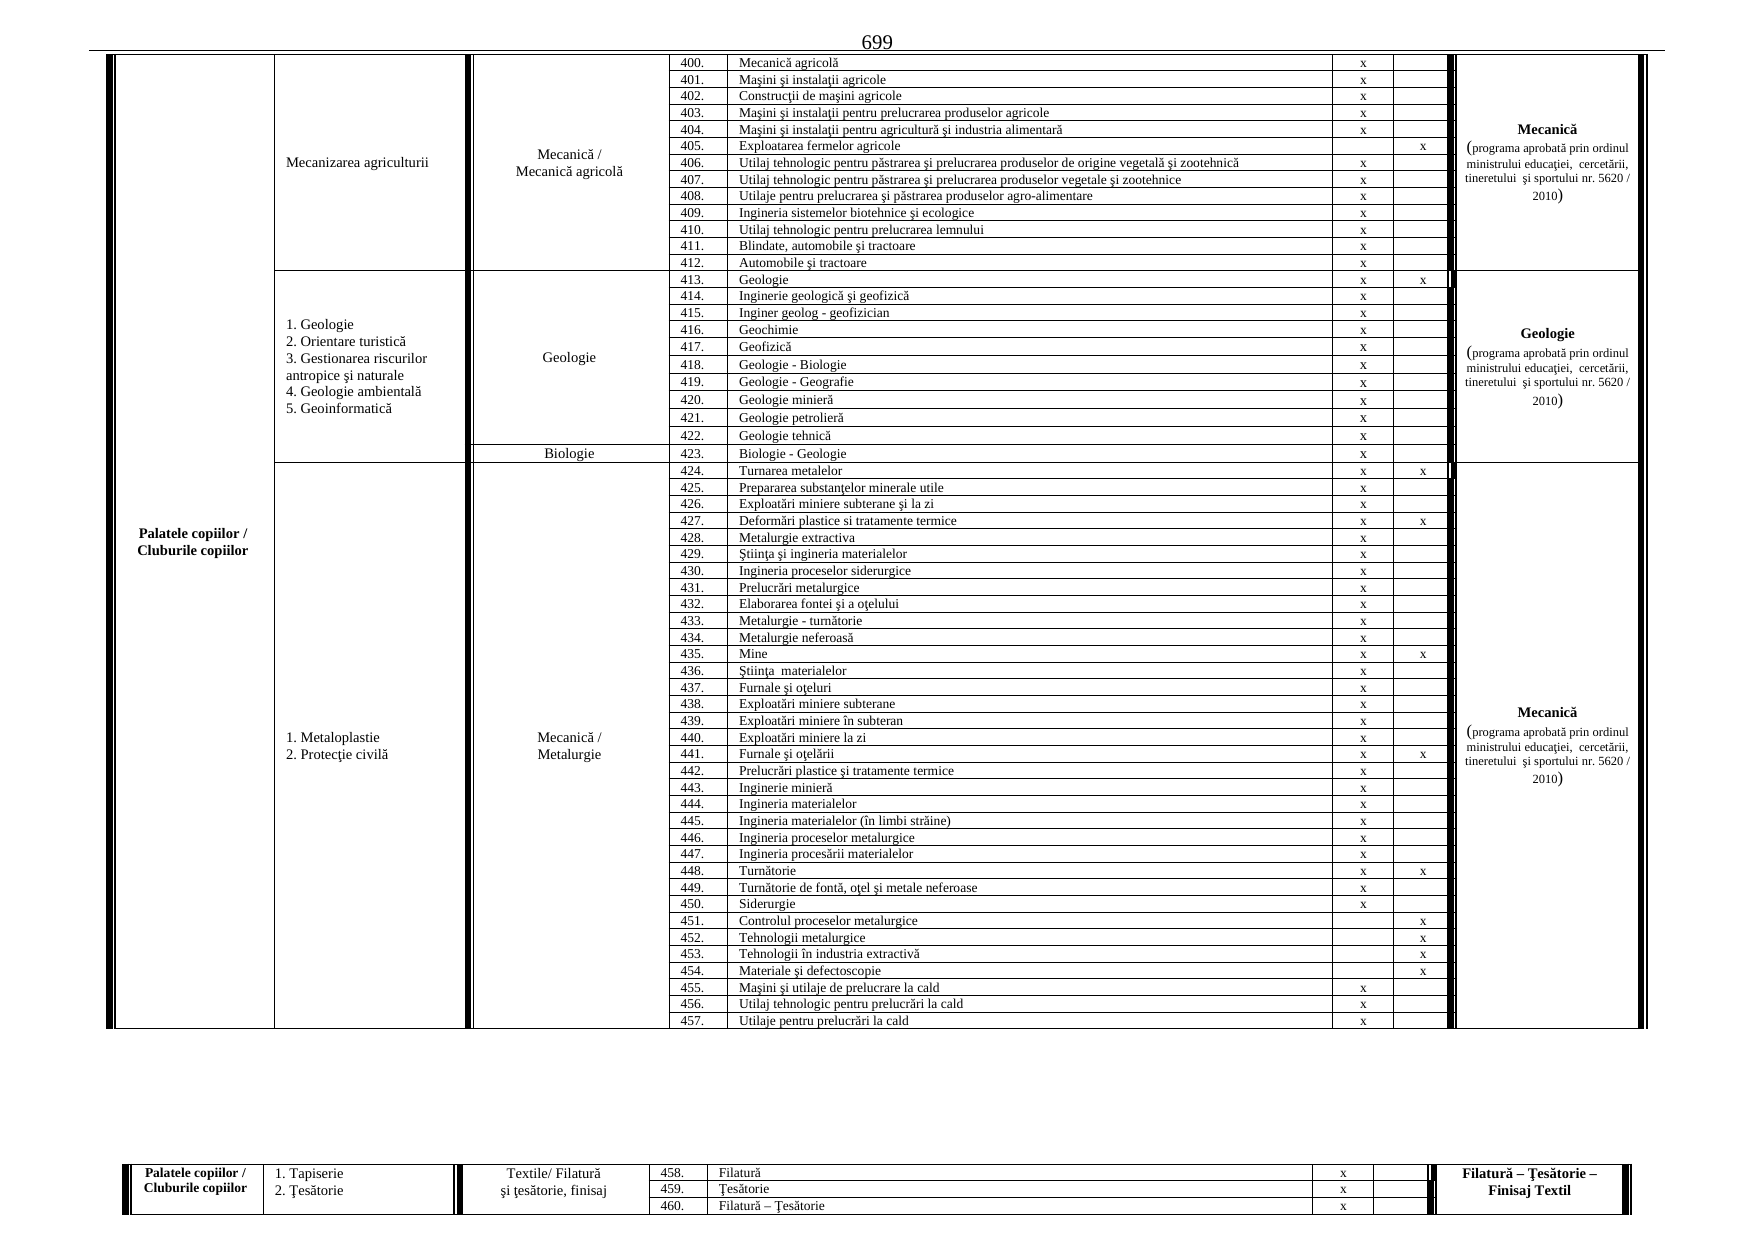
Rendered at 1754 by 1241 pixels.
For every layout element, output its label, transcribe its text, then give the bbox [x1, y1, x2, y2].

table_cell [1394, 529, 1447, 545]
table_cell Geologie (programa aprobată prin ordinul ministrului educaţiei, cercetării, tineretului şi sportului nr. 5620 / 2010) [1457, 271, 1638, 462]
table_cell [670, 271, 727, 287]
table_cell Geologie [728, 271, 1332, 287]
table_cell [1394, 496, 1447, 512]
table_cell x [1333, 496, 1393, 512]
table_cell Exploatarea fermelor agricole [728, 138, 1332, 154]
table_cell [1394, 188, 1447, 204]
table_cell x [1333, 713, 1393, 728]
table_cell x [1333, 696, 1393, 712]
table_cell [1394, 996, 1447, 1012]
table_cell [670, 1013, 727, 1028]
table_cell Utilaj tehnologic pentru prelucrarea lemnului [728, 221, 1332, 237]
table_cell Inginerie geologică şi geofizică [728, 288, 1332, 304]
table_cell Tehnologii metalurgice [728, 929, 1332, 945]
table_cell Utilaj tehnologic pentru păstrarea şi prelucrarea produselor de origine vegetală şi zootehnică [728, 155, 1332, 170]
table_cell x [1333, 863, 1393, 878]
table_cell x [1394, 746, 1447, 762]
table_cell [670, 563, 727, 578]
table_cell [670, 238, 727, 254]
table_cell x [1333, 88, 1393, 104]
table_cell Mecanică (programa aprobată prin ordinul ministrului educaţiei, cercetării, tineretului şi sportului nr. 5620 / 2010) [1457, 463, 1638, 1028]
table_cell Inginerie minieră [728, 779, 1332, 795]
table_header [474, 55, 669, 270]
table_header x [1313, 1165, 1373, 1180]
table_header Textile/ Filatură şi ţesătorie, finisaj textil [463, 1165, 649, 1213]
table_cell [670, 321, 727, 337]
table_cell Automobile şi tractoare [728, 255, 1332, 270]
table_cell 1. Metaloplastie 2. Protecţie civilă [275, 463, 465, 1028]
table_cell [1394, 71, 1447, 87]
table_cell Turnătorie de fontă, oţel şi metale neferoase [728, 879, 1332, 895]
table_cell x [1333, 374, 1393, 390]
table_cell [670, 71, 727, 87]
table_cell x [1333, 105, 1393, 120]
table_header Filatură [708, 1165, 1312, 1180]
table_cell [670, 409, 727, 426]
table_cell x [1333, 679, 1393, 695]
table_cell [670, 374, 727, 390]
table_cell [1394, 696, 1447, 712]
table_cell [670, 663, 727, 678]
table_cell Geologie [474, 271, 669, 444]
table_cell Metalurgie neferoasă [728, 629, 1332, 645]
table_cell Geologie petrolieră [728, 409, 1332, 426]
table_cell Exploatări miniere subterane [728, 696, 1332, 712]
table_cell [670, 121, 727, 137]
table_cell [670, 596, 727, 612]
table_cell x [1333, 629, 1393, 645]
table_cell x [1333, 409, 1393, 426]
table_cell x [1333, 796, 1393, 812]
table_cell [1394, 829, 1447, 845]
table_cell [650, 1181, 707, 1197]
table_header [275, 55, 465, 270]
table_cell [1394, 356, 1447, 373]
table_cell [670, 579, 727, 595]
table_cell [1394, 613, 1447, 628]
table_cell [670, 763, 727, 778]
table_cell x [1394, 646, 1447, 662]
table_cell [1394, 479, 1447, 495]
table_cell [670, 713, 727, 728]
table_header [1457, 55, 1638, 270]
table_cell [670, 105, 727, 120]
table_cell Ştiinţa materialelor [728, 663, 1332, 678]
table_cell [1394, 105, 1447, 120]
table_cell [1394, 729, 1447, 745]
table_cell [1394, 579, 1447, 595]
table_cell [670, 879, 727, 895]
table_cell Prepararea substanţelor minerale utile [728, 479, 1332, 495]
table_cell Ingineria proceselor siderurgice [728, 563, 1332, 578]
table_cell Mecanică / Metalurgie [474, 463, 669, 1028]
table_cell [670, 796, 727, 812]
table_cell x [1333, 221, 1393, 237]
table_cell Maşini şi instalaţii agricole [728, 71, 1332, 87]
table_cell [1394, 679, 1447, 695]
table_cell x [1394, 513, 1447, 528]
table_cell [650, 1198, 707, 1213]
table_cell [1333, 138, 1393, 154]
table_cell [1394, 813, 1447, 828]
table_cell [670, 913, 727, 928]
table_cell Ingineria materialelor [728, 796, 1332, 812]
table_cell Biologie - Geologie [728, 445, 1332, 462]
table_cell x [1333, 255, 1393, 270]
table_cell x [1333, 729, 1393, 745]
table_cell [1394, 205, 1447, 220]
table_header [650, 1165, 707, 1180]
table_cell [670, 829, 727, 845]
table_cell x [1394, 271, 1447, 287]
table_cell [1394, 445, 1447, 462]
table_header 1. Tapiserie 2. Ţesătorie 3. Artă textilă [264, 1165, 453, 1213]
table_cell Maşini şi instalaţii pentru prelucrarea produselor agricole [728, 105, 1332, 120]
table_cell [1394, 288, 1447, 304]
table_cell x [1333, 391, 1393, 408]
table_cell x [1333, 779, 1393, 795]
table_cell x [1333, 356, 1393, 373]
table_cell x [1394, 946, 1447, 962]
table_cell x [1333, 529, 1393, 545]
table_cell x [1394, 463, 1447, 478]
table_cell Deformări plastice si tratamente termice [728, 513, 1332, 528]
table_cell Utilaj tehnologic pentru păstrarea şi prelucrarea produselor vegetale şi zootehnice [728, 171, 1332, 187]
table_cell [1394, 1013, 1447, 1028]
table_cell [670, 513, 727, 528]
table_cell [670, 896, 727, 912]
table_cell Geologie - Geografie [728, 374, 1332, 390]
table_cell x [1313, 1198, 1373, 1213]
table_cell [670, 813, 727, 828]
table_cell [670, 546, 727, 562]
table_cell [670, 729, 727, 745]
table_cell x [1333, 763, 1393, 778]
table_cell Controlul proceselor metalurgice [728, 913, 1332, 928]
table_cell Exploatări miniere la zi [728, 729, 1332, 745]
table_cell x [1333, 646, 1393, 662]
table_cell x [1333, 427, 1393, 444]
table_cell Turnătorie [728, 863, 1332, 878]
table_cell [1394, 391, 1447, 408]
table_cell [1394, 979, 1447, 995]
table_cell [670, 445, 727, 462]
table_cell Ingineria materialelor (în limbi străine) [728, 813, 1332, 828]
table_cell Ingineria procesării materialelor [728, 846, 1332, 862]
table_cell x [1333, 288, 1393, 304]
table_cell Prelucrări plastice şi tratamente termice [728, 763, 1332, 778]
table_cell Geofizică [728, 338, 1332, 355]
table_cell Filatură – Ţesătorie [708, 1198, 1312, 1213]
table_cell [670, 746, 727, 762]
table_cell x [1333, 829, 1393, 845]
table_cell x [1333, 445, 1393, 462]
table_cell [1394, 88, 1447, 104]
table_cell x [1394, 138, 1447, 154]
table_cell [1394, 155, 1447, 170]
table_cell Elaborarea fontei şi a oţelului [728, 596, 1332, 612]
table_cell [670, 171, 727, 187]
table_cell [670, 946, 727, 962]
table_cell Ştiinţa şi ingineria materialelor [728, 546, 1332, 562]
table_cell [1394, 374, 1447, 390]
table_cell [1394, 596, 1447, 612]
table_cell [1394, 121, 1447, 137]
table_cell Geologie minieră [728, 391, 1332, 408]
table_cell [670, 463, 727, 478]
table_cell x [1333, 305, 1393, 320]
table_cell Utilaje pentru prelucrări la cald [728, 1013, 1332, 1028]
table_cell 1. Geologie 2. Orientare turistică 3. Gestionarea riscurilor antropice şi naturale 4. Geologie ambientală 5. Geoinformatică [275, 271, 465, 462]
table_cell [670, 846, 727, 862]
table_cell [670, 205, 727, 220]
table_cell x [1333, 513, 1393, 528]
table_cell [1333, 963, 1393, 978]
table_cell [670, 288, 727, 304]
table_cell x [1333, 879, 1393, 895]
table_cell x [1333, 613, 1393, 628]
table_cell Siderurgie [728, 896, 1332, 912]
table_cell x [1333, 579, 1393, 595]
table_cell Exploatări miniere subterane şi la zi [728, 496, 1332, 512]
table_cell x [1333, 563, 1393, 578]
table_cell [1394, 321, 1447, 337]
table_cell Utilaj tehnologic pentru prelucrări la cald [728, 996, 1332, 1012]
table_cell [1394, 846, 1447, 862]
table_cell Inginer geolog - geofizician [728, 305, 1332, 320]
table_cell x [1333, 55, 1393, 70]
table_cell x [1394, 929, 1447, 945]
table_cell Furnale şi oţelării [728, 746, 1332, 762]
table_cell x [1333, 813, 1393, 828]
table_cell x [1333, 996, 1393, 1012]
table_cell x [1333, 155, 1393, 170]
table_cell [670, 496, 727, 512]
table_cell [1394, 171, 1447, 187]
table_cell [1394, 338, 1447, 355]
table_cell x [1333, 205, 1393, 220]
table_cell [670, 963, 727, 978]
table_cell Geologie tehnică [728, 427, 1332, 444]
table_cell x [1333, 121, 1393, 137]
table_cell x [1333, 596, 1393, 612]
table_cell [670, 88, 727, 104]
table_cell [670, 529, 727, 545]
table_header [116, 55, 274, 1028]
table_cell x [1313, 1181, 1373, 1197]
table_cell Utilaje pentru prelucrarea şi păstrarea produselor agro-alimentare [728, 188, 1332, 204]
table_cell x [1333, 463, 1393, 478]
table_cell Ingineria sistemelor biotehnice şi ecologice [728, 205, 1332, 220]
table_cell [670, 613, 727, 628]
table_cell Mecanică agricolă [728, 55, 1332, 70]
table_cell x [1394, 863, 1447, 878]
table_cell Geochimie [728, 321, 1332, 337]
table_cell x [1394, 913, 1447, 928]
table_cell [1394, 563, 1447, 578]
table_cell [670, 679, 727, 695]
table_cell x [1333, 188, 1393, 204]
table_cell [670, 863, 727, 878]
table_cell Geologie - Biologie [728, 356, 1332, 373]
table_cell Maşini şi instalaţii pentru agricultură şi industria alimentară [728, 121, 1332, 137]
table_cell [670, 779, 727, 795]
table_header Palatele copiilor / Cluburile copiilor [132, 1165, 263, 1213]
table_cell [670, 221, 727, 237]
table_cell [1394, 779, 1447, 795]
table_cell [670, 979, 727, 995]
table_cell [1394, 763, 1447, 778]
table_cell x [1333, 979, 1393, 995]
table_cell [1394, 305, 1447, 320]
table_cell x [1394, 963, 1447, 978]
table_cell [670, 996, 727, 1012]
table_cell x [1333, 271, 1393, 287]
table_cell [1333, 913, 1393, 928]
table_cell Exploatări miniere în subteran [728, 713, 1332, 728]
table_cell Blindate, automobile şi tractoare [728, 238, 1332, 254]
table_cell [670, 338, 727, 355]
table_cell x [1333, 71, 1393, 87]
table_cell Prelucrări metalurgice [728, 579, 1332, 595]
table_cell Metalurgie extractiva [728, 529, 1332, 545]
table_cell x [1333, 846, 1393, 862]
table_cell Materiale şi defectoscopie [728, 963, 1332, 978]
table_cell [1374, 1198, 1427, 1213]
table_cell [1394, 629, 1447, 645]
table_cell x [1333, 1013, 1393, 1028]
table_cell x [1333, 338, 1393, 355]
table_cell x [1333, 896, 1393, 912]
table_cell [1394, 546, 1447, 562]
table_cell [670, 305, 727, 320]
table_cell [1394, 255, 1447, 270]
table_cell [1333, 946, 1393, 962]
table_cell [670, 356, 727, 373]
table_cell Tehnologii în industria extractivă [728, 946, 1332, 962]
table_cell [1394, 713, 1447, 728]
table_cell x [1333, 746, 1393, 762]
table_cell [1394, 663, 1447, 678]
table_cell [1394, 221, 1447, 237]
table_cell Biologie [474, 445, 669, 462]
table_cell [670, 155, 727, 170]
table_cell Furnale şi oţeluri [728, 679, 1332, 695]
table_cell [1394, 427, 1447, 444]
table_cell [1394, 409, 1447, 426]
table_cell x [1333, 663, 1393, 678]
table_cell Maşini şi utilaje de prelucrare la cald [728, 979, 1332, 995]
table_cell x [1333, 546, 1393, 562]
table_cell x [1333, 238, 1393, 254]
table_cell [670, 696, 727, 712]
table_cell [1394, 55, 1447, 70]
table_cell [670, 929, 727, 945]
table_cell [1374, 1181, 1427, 1197]
table_cell Metalurgie - turnătorie [728, 613, 1332, 628]
table_cell x [1333, 171, 1393, 187]
table_cell [1394, 796, 1447, 812]
table_header [1374, 1165, 1427, 1180]
table_cell [670, 188, 727, 204]
table_cell Construcţii de maşini agricole [728, 88, 1332, 104]
table_cell x [1333, 321, 1393, 337]
table_cell [1394, 879, 1447, 895]
table_cell [670, 391, 727, 408]
table_cell [670, 55, 727, 70]
table_cell [670, 646, 727, 662]
table_cell [670, 138, 727, 154]
table_cell Turnarea metalelor [728, 463, 1332, 478]
table_cell Mine [728, 646, 1332, 662]
table_cell Ţesătorie [708, 1181, 1312, 1197]
table_cell [1333, 929, 1393, 945]
table_header Filatură – Ţesătorie –Finisaj Textil (programa aprobată prin ordinul ministrului educaţiei, cercetării, tineretului şi sportului nr. 5620 / 2010) [1437, 1165, 1622, 1213]
table_cell [670, 255, 727, 270]
table_cell x [1333, 479, 1393, 495]
table_cell [670, 479, 727, 495]
table_cell [670, 629, 727, 645]
table_cell [1394, 238, 1447, 254]
table_cell [1394, 896, 1447, 912]
table_cell [670, 427, 727, 444]
table_cell Ingineria proceselor metalurgice [728, 829, 1332, 845]
